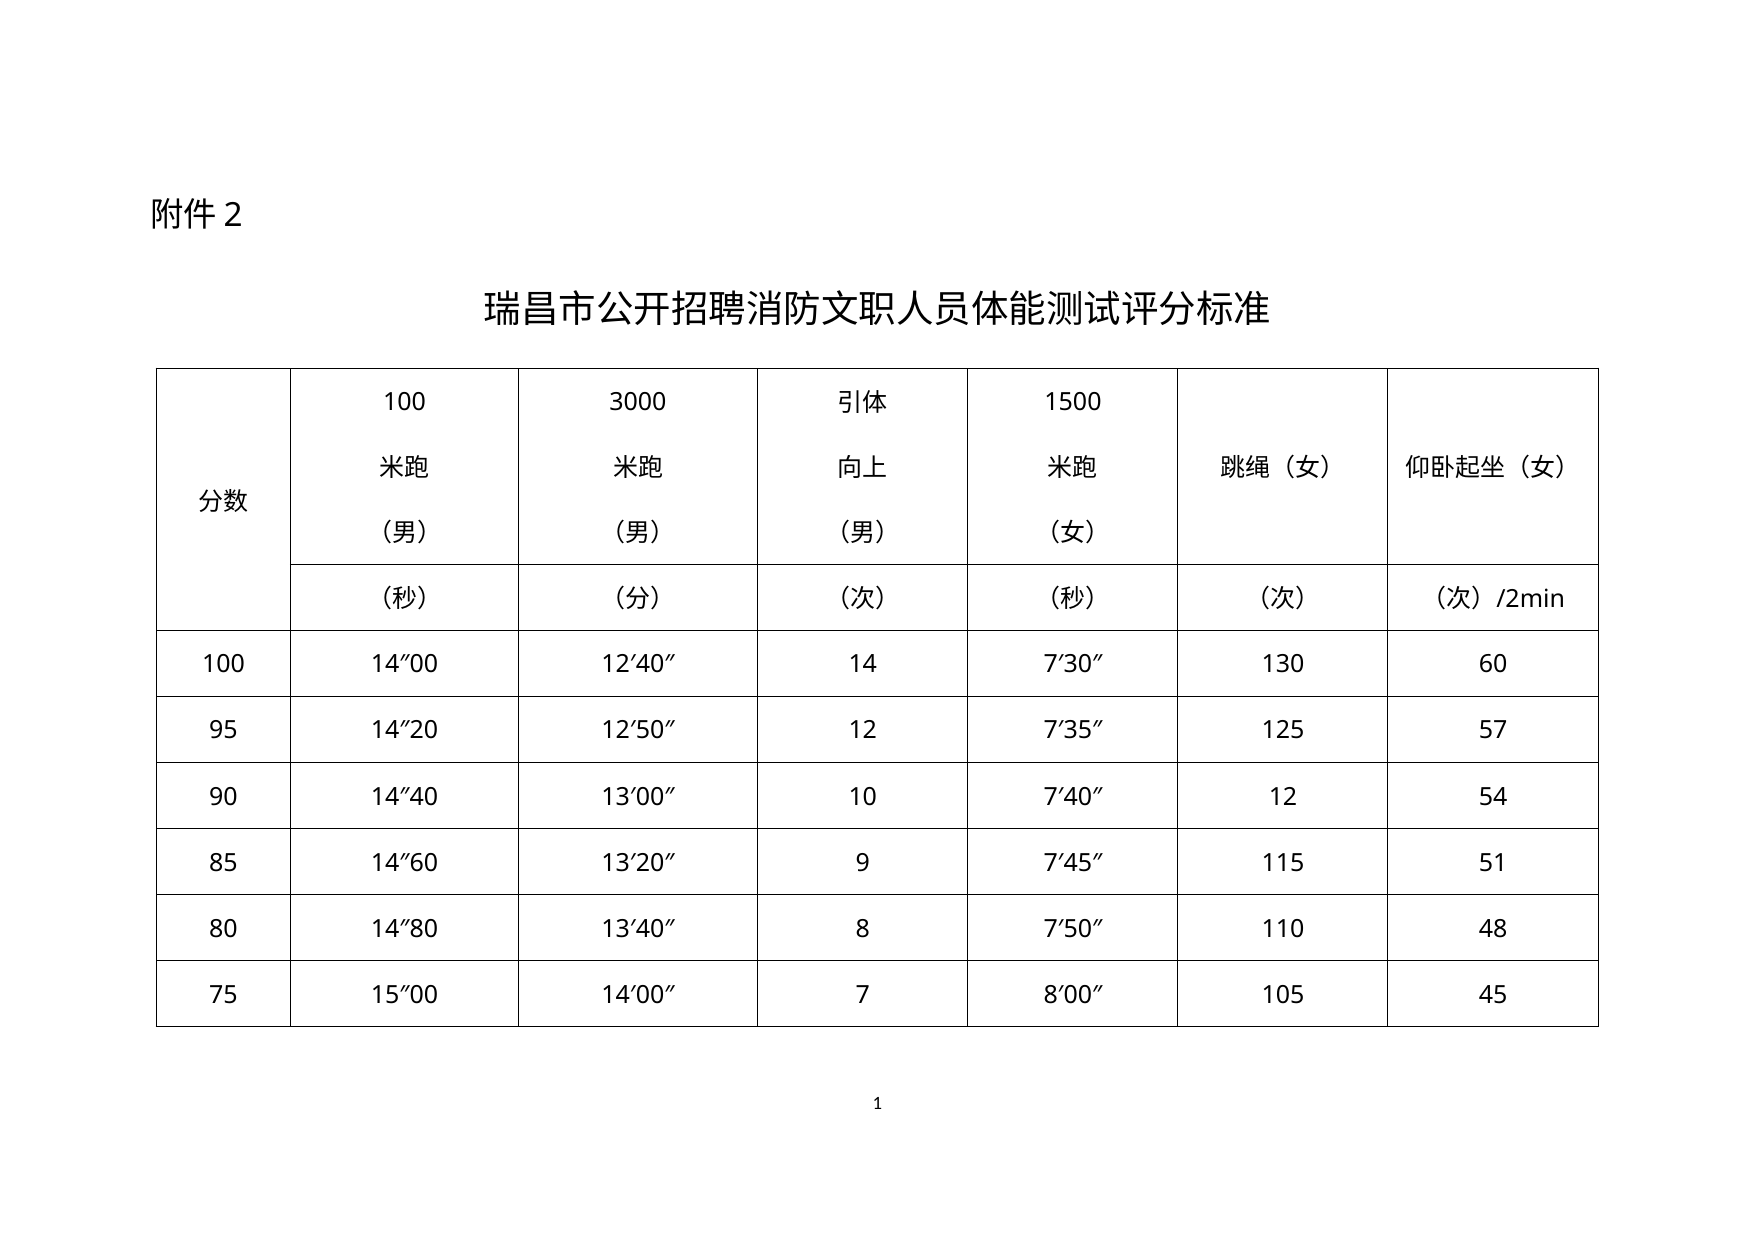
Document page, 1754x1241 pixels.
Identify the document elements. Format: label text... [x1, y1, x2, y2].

table_cell 57 [1388, 697, 1598, 762]
table_header 跳绳（女） [1178, 369, 1387, 563]
table_cell 115 [1178, 829, 1387, 894]
table_header 仰卧起坐（女） [1388, 369, 1598, 563]
table_cell 85 [157, 829, 290, 894]
table_cell （秒） [291, 565, 518, 629]
table_cell 60 [1388, 631, 1598, 696]
table_header 引体 向上 （男） [758, 369, 967, 563]
table_cell 12′40″ [519, 631, 757, 696]
table_cell 51 [1388, 829, 1598, 894]
table_cell 90 [157, 763, 290, 828]
table_cell 8′00″ [968, 961, 1177, 1026]
table_cell 13′20″ [519, 829, 757, 894]
table_cell 7′35″ [968, 697, 1177, 762]
table_header 100 米跑 （男） [291, 369, 518, 563]
table_cell 7′40″ [968, 763, 1177, 828]
table_cell 10 [758, 763, 967, 828]
table_cell 7′45″ [968, 829, 1177, 894]
table_cell 14 [758, 631, 967, 696]
table_cell （次） [758, 565, 967, 629]
table_cell 14″80 [291, 895, 518, 960]
table_cell （次） [1178, 565, 1387, 629]
table_cell 45 [1388, 961, 1598, 1026]
table_header 分数 [157, 369, 290, 629]
table_cell 7 [758, 961, 967, 1026]
table_cell 110 [1178, 895, 1387, 960]
table_cell 7′50″ [968, 895, 1177, 960]
text 瑞昌市公开招聘消防文职人员体能测试评分标准 [150, 273, 1604, 338]
table_cell 14″20 [291, 697, 518, 762]
table_cell （秒） [968, 565, 1177, 629]
table_cell 14′00″ [519, 961, 757, 1026]
table_cell 9 [758, 829, 967, 894]
table_cell 12′50″ [519, 697, 757, 762]
table_cell 12 [1178, 763, 1387, 828]
table_cell 48 [1388, 895, 1598, 960]
table_cell 125 [1178, 697, 1387, 762]
table_header 3000 米跑 （男） [519, 369, 757, 563]
table_cell 13′00″ [519, 763, 757, 828]
table_cell 14″40 [291, 763, 518, 828]
table_cell （次）/2min [1388, 565, 1598, 629]
text 附件2 [150, 179, 1604, 244]
table_cell 100 [157, 631, 290, 696]
table_cell 14″00 [291, 631, 518, 696]
table_cell 12 [758, 697, 967, 762]
table_cell 8 [758, 895, 967, 960]
table_cell 130 [1178, 631, 1387, 696]
table_header 1500 米跑 （女） [968, 369, 1177, 563]
table_cell 75 [157, 961, 290, 1026]
table_cell 15″00 [291, 961, 518, 1026]
table_cell （分） [519, 565, 757, 629]
table_cell 105 [1178, 961, 1387, 1026]
table_cell 80 [157, 895, 290, 960]
table_cell 14″60 [291, 829, 518, 894]
table_cell 13′40″ [519, 895, 757, 960]
table_cell 95 [157, 697, 290, 762]
table_cell 54 [1388, 763, 1598, 828]
table_cell 7′30″ [968, 631, 1177, 696]
